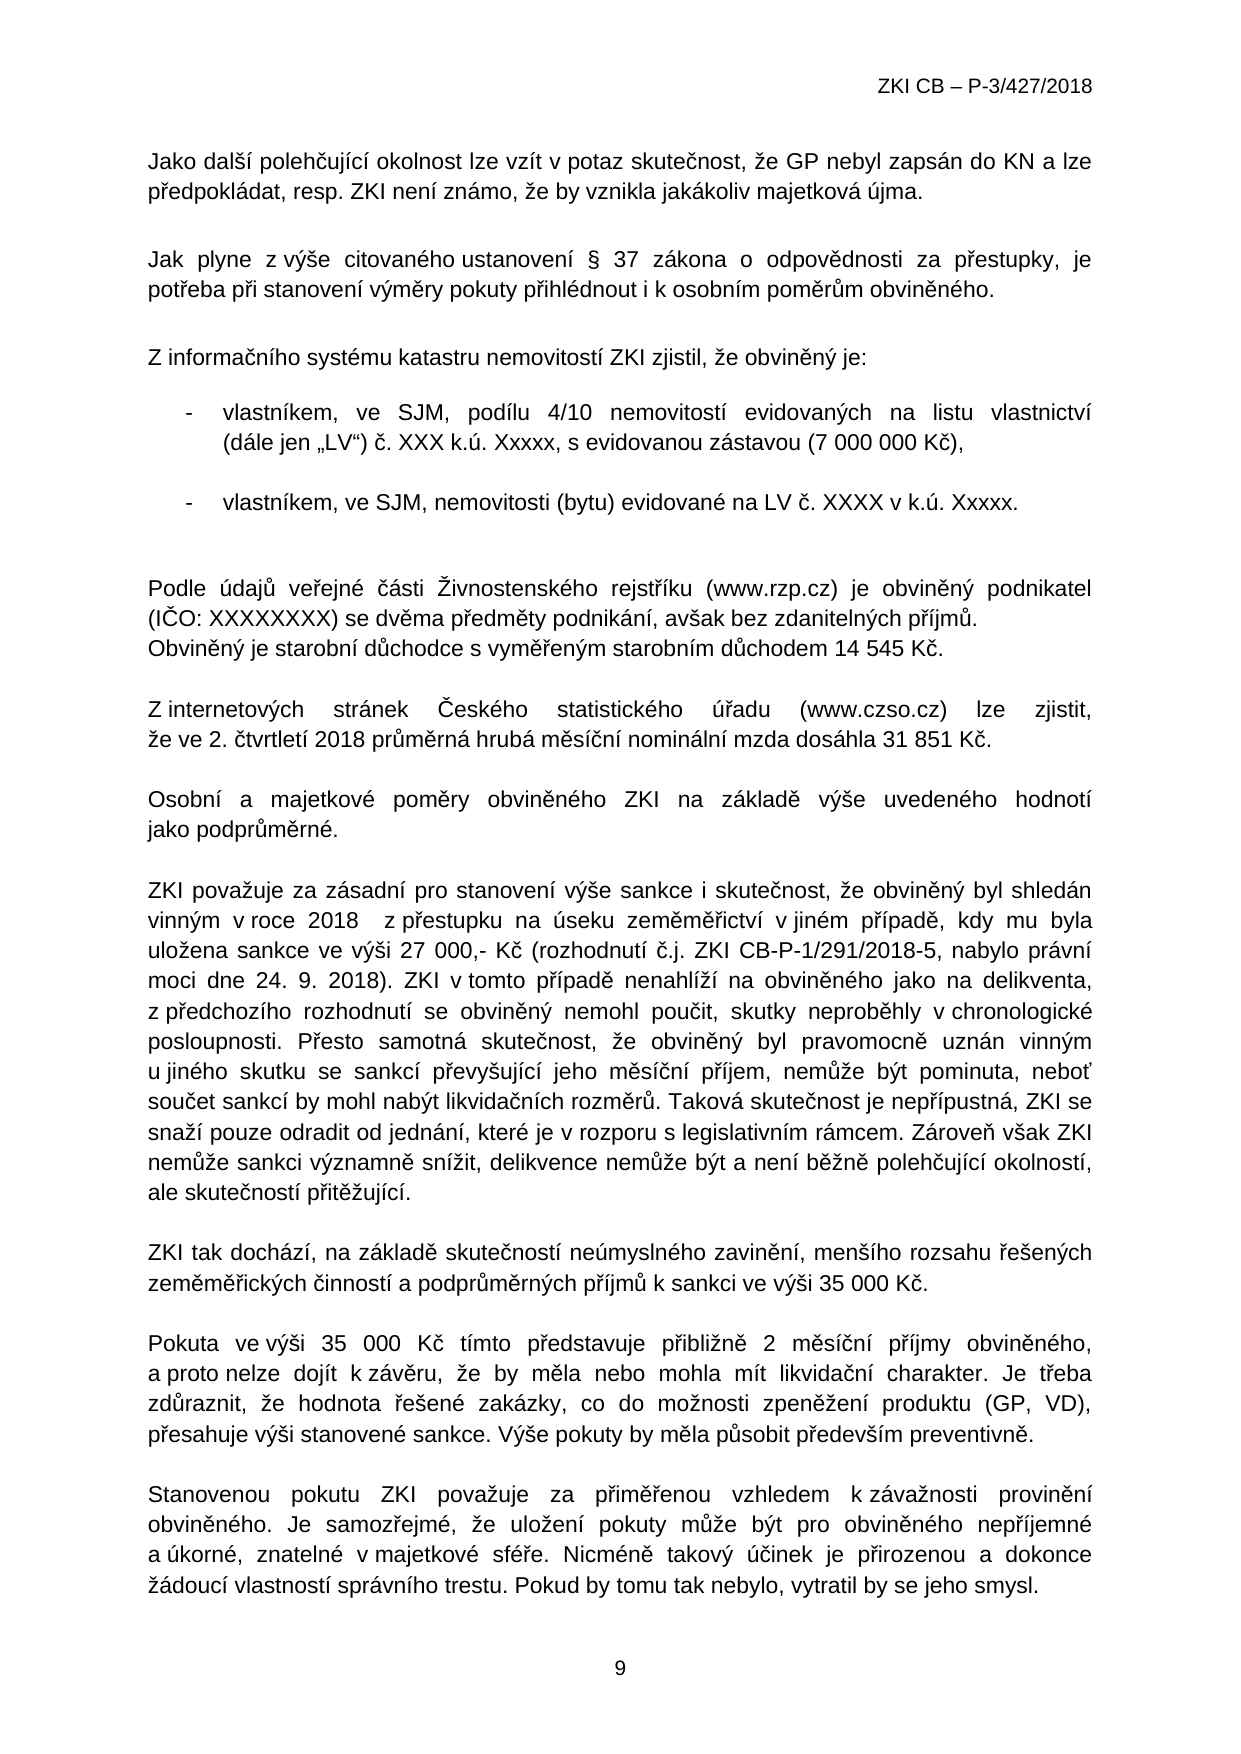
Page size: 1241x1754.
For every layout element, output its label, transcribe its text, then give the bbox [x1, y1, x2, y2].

text Stanovenou pokutu ZKI považuje za přiměřenou vzhledem k závažnosti provinění obviněného. Je samozřejmé, že uložení pokuty může být pro obviněného nepříjemné a úkorné, znatelné v majetkové sféře. Nicméně takový účinek je přirozenou a dokonce žádoucí vlastností správního trestu. Pokud by tomu tak nebylo, vytratil by se jeho smysl. [148, 1481, 1093, 1598]
text Podle údajů veřejné části Živnostenského rejstříku (www.rzp.cz) je obviněný podnikatel (IČO: XXXXXXXX) se dvěma předměty podnikání, avšak bez zdanitelných příjmů. [148, 575, 1093, 631]
text Osobní a majetkové poměry obviněného ZKI na základě výše uvedeného hodnotí jako podprůměrné. [148, 786, 1093, 843]
text Z internetových stránek Českého statistického úřadu (www.czso.cz) lze zjistit, že ve 2. čtvrtletí 2018 průměrná hrubá měsíční nominální mzda dosáhla 31 851 Kč. [148, 696, 1093, 752]
text Obviněný je starobní důchodce s vyměřeným starobním důchodem 14 545 Kč. [148, 635, 1093, 661]
text Z informačního systému katastru nemovitostí ZKI zjistil, že obviněný je: [148, 343, 1093, 370]
text Jak plyne z výše citovaného ustanovení § 37 zákona o odpovědnosti za přestupky, je potřeba při stanovení výměry pokuty přihlédnout i k osobním poměrům obviněného. [148, 246, 1093, 302]
list vlastníkem, ve SJM, podílu 4/10 nemovitostí evidovaných na listu vlastnictví (dále jen „LV“) č. XXX k.ú. Xxxxx, s evidovanou zástavou (7 000 000 Kč), [185, 399, 1093, 455]
text ZKI tak dochází, na základě skutečností neúmyslného zavinění, menšího rozsahu řešených zeměměřických činností a podprůměrných příjmů k sankci ve výši 35 000 Kč. [148, 1239, 1093, 1296]
text Pokuta ve výši 35 000 Kč tímto představuje přibližně 2 měsíční příjmy obviněného, a proto nelze dojít k závěru, že by měla nebo mohla mít likvidační charakter. Je třeba zdůraznit, že hodnota řešené zakázky, co do možnosti zpeněžení produktu (GP, VD), přesahuje výši stanovené sankce. Výše pokuty by měla působit především preventivně. [148, 1330, 1093, 1447]
list vlastníkem, ve SJM, nemovitosti (bytu) evidované na LV č. XXXX v k.ú. Xxxxx. [185, 489, 1093, 516]
text Jako další polehčující okolnost lze vzít v potaz skutečnost, že GP nebyl zapsán do KN a lze předpokládat, resp. ZKI není známo, že by vznikla jakákoliv majetková újma. [148, 148, 1093, 204]
text ZKI považuje za zásadní pro stanovení výše sankce i skutečnost, že obviněný byl shledán vinným v roce 2018 z přestupku na úseku zeměměřictví v jiném případě, kdy mu byla uložena sankce ve výši 27 000,- Kč (rozhodnutí č.j. ZKI CB-P-1/291/2018-5, nabylo právní moci dne 24. 9. 2018). ZKI v tomto případě nenahlíží na obviněného jako na delikventa, z předchozího rozhodnutí se obviněný nemohl poučit, skutky neproběhly v chronologické posloupnosti. Přesto samotná skutečnost, že obviněný byl pravomocně uznán vinným u jiného skutku se sankcí převyšující jeho měsíční příjem, nemůže být pominuta, neboť součet sankcí by mohl nabýt likvidačních rozměrů. Taková skutečnost je nepřípustná, ZKI se snaží pouze odradit od jednání, které je v rozporu s legislativním rámcem. Zároveň však ZKI nemůže sankci významně snížit, delikvence nemůže být a není běžně polehčující okolností, ale skutečností přitěžující. [148, 877, 1093, 1205]
